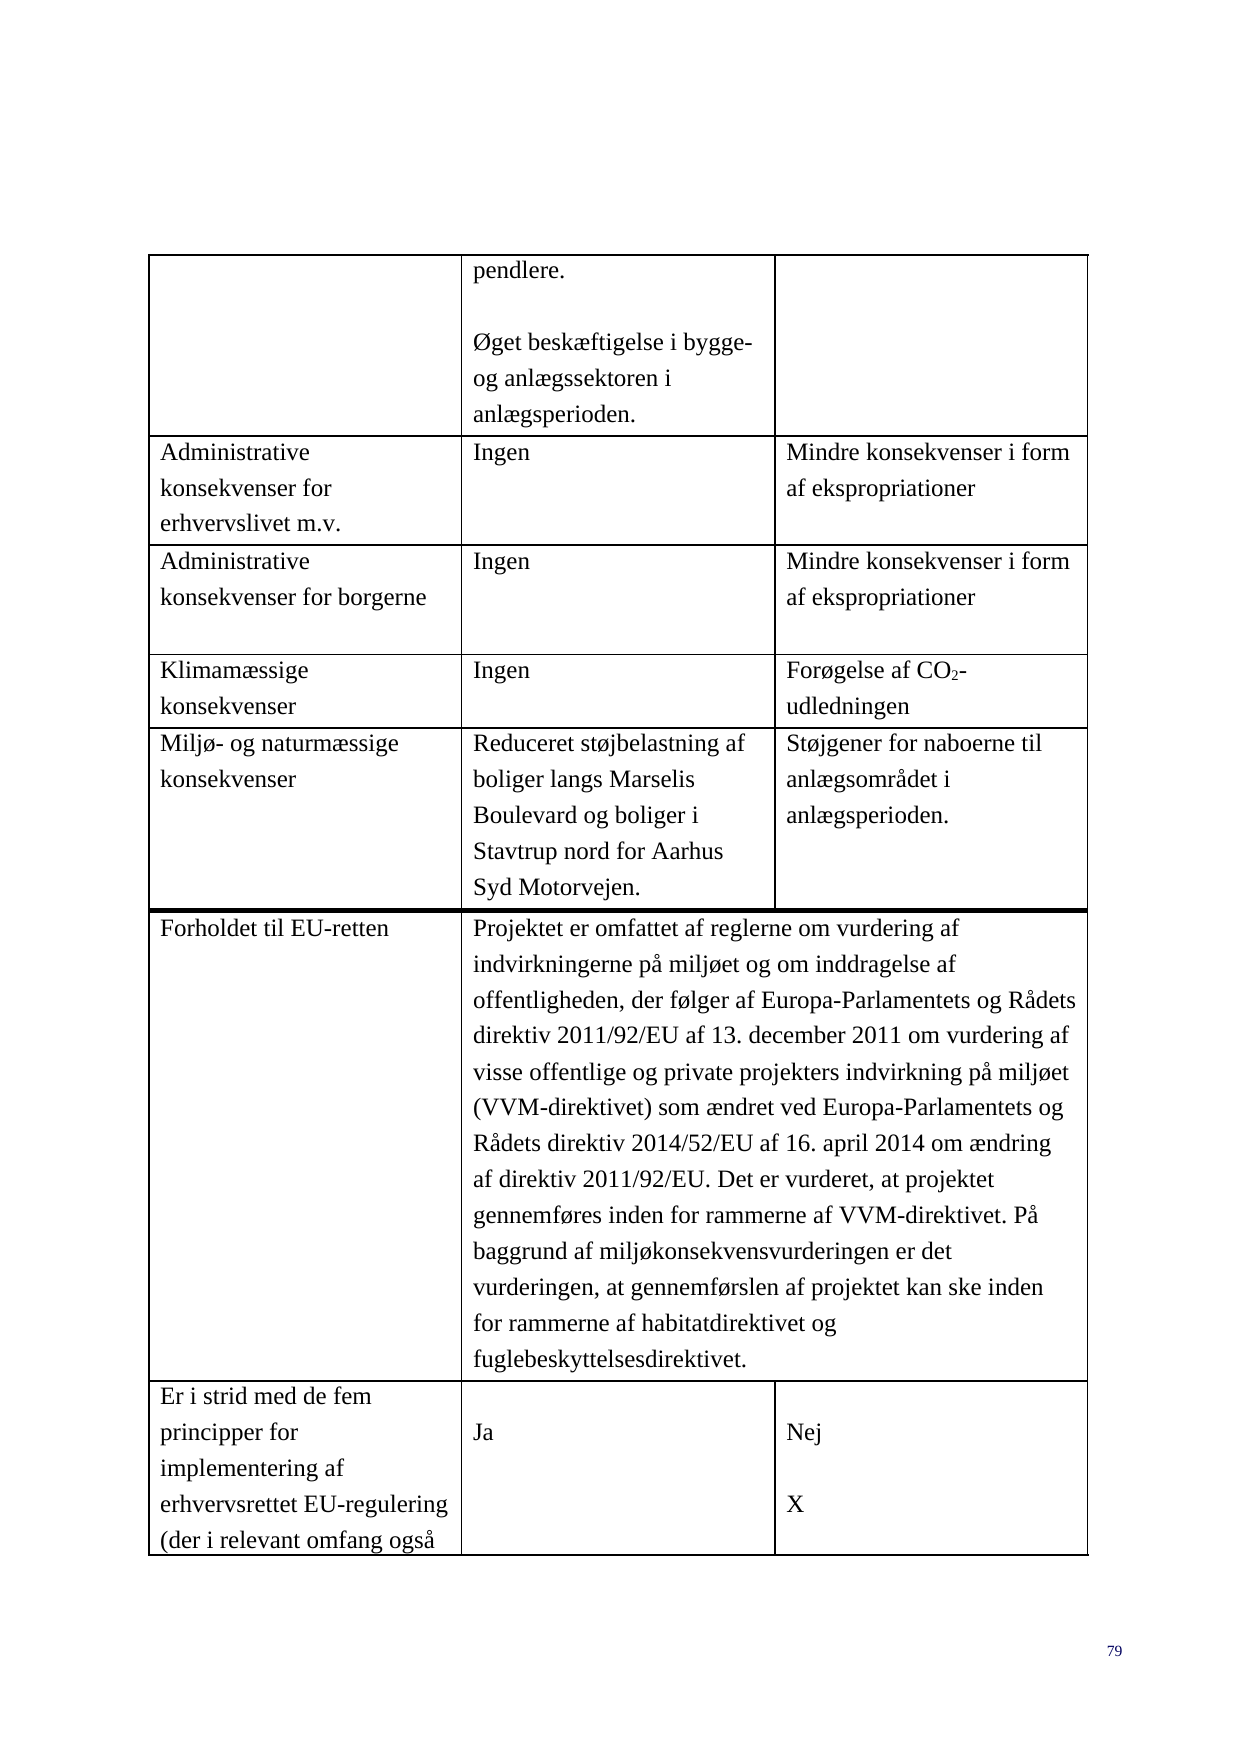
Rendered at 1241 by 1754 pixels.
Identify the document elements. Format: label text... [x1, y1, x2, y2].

table_cell Miljø- og naturmæssige konsekvenser [150, 729, 461, 908]
table_cell Mindre konsekvenser i form af ekspropriationer [776, 437, 1087, 544]
table_cell Administrative konsekvenser for borgerne [150, 546, 461, 654]
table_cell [150, 1382, 461, 1554]
table_cell Støjgener for naboerne til anlægsområdet i anlægsperioden. [776, 729, 1087, 908]
table_cell Ingen [462, 655, 774, 727]
table_cell Nej X [776, 1382, 1087, 1554]
table_cell Projektet er omfattet af reglerne om vurdering af indvirkningerne på miljøet og om inddragelse af offentligheden, der følger af Europa-Parlamentets og Rådets direktiv 2011/92/EU af 13. december 2011 om vurdering af visse offentlige og private projekters indvirkning på miljøet (VVM-direktivet) som ændret ved Europa-Parlamentets og Rådets direktiv 2014/52/EU af 16. april 2014 om ændring af direktiv 2011/92/EU. Det er vurderet, at projektet gennemføres inden for rammerne af VVM-direktivet. På baggrund af miljøkonsekvensvurderingen er det vurderingen, at gennemførslen af projektet kan ske inden for rammerne af habitatdirektivet og fuglebeskyttelsesdirektivet. [462, 913, 1087, 1380]
table_cell Forøgelse af CO2-udledningen [776, 655, 1087, 727]
table_cell Ja [462, 1382, 774, 1554]
table_cell Forholdet til EU-retten [150, 913, 461, 1380]
table_cell Ingen [462, 437, 774, 544]
table_cell Klimamæssige konsekvenser [150, 655, 461, 727]
table_cell Administrative konsekvenser for erhvervslivet m.v. [150, 437, 461, 544]
table_cell Reduceret støjbelastning af boliger langs Marselis Boulevard og boliger i Stavtrup nord for Aarhus Syd Motorvejen. [462, 729, 774, 908]
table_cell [150, 256, 461, 435]
table_cell Ingen [462, 546, 774, 654]
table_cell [462, 256, 774, 435]
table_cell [776, 256, 1087, 435]
table_cell Mindre konsekvenser i form af ekspropriationer [776, 546, 1087, 654]
